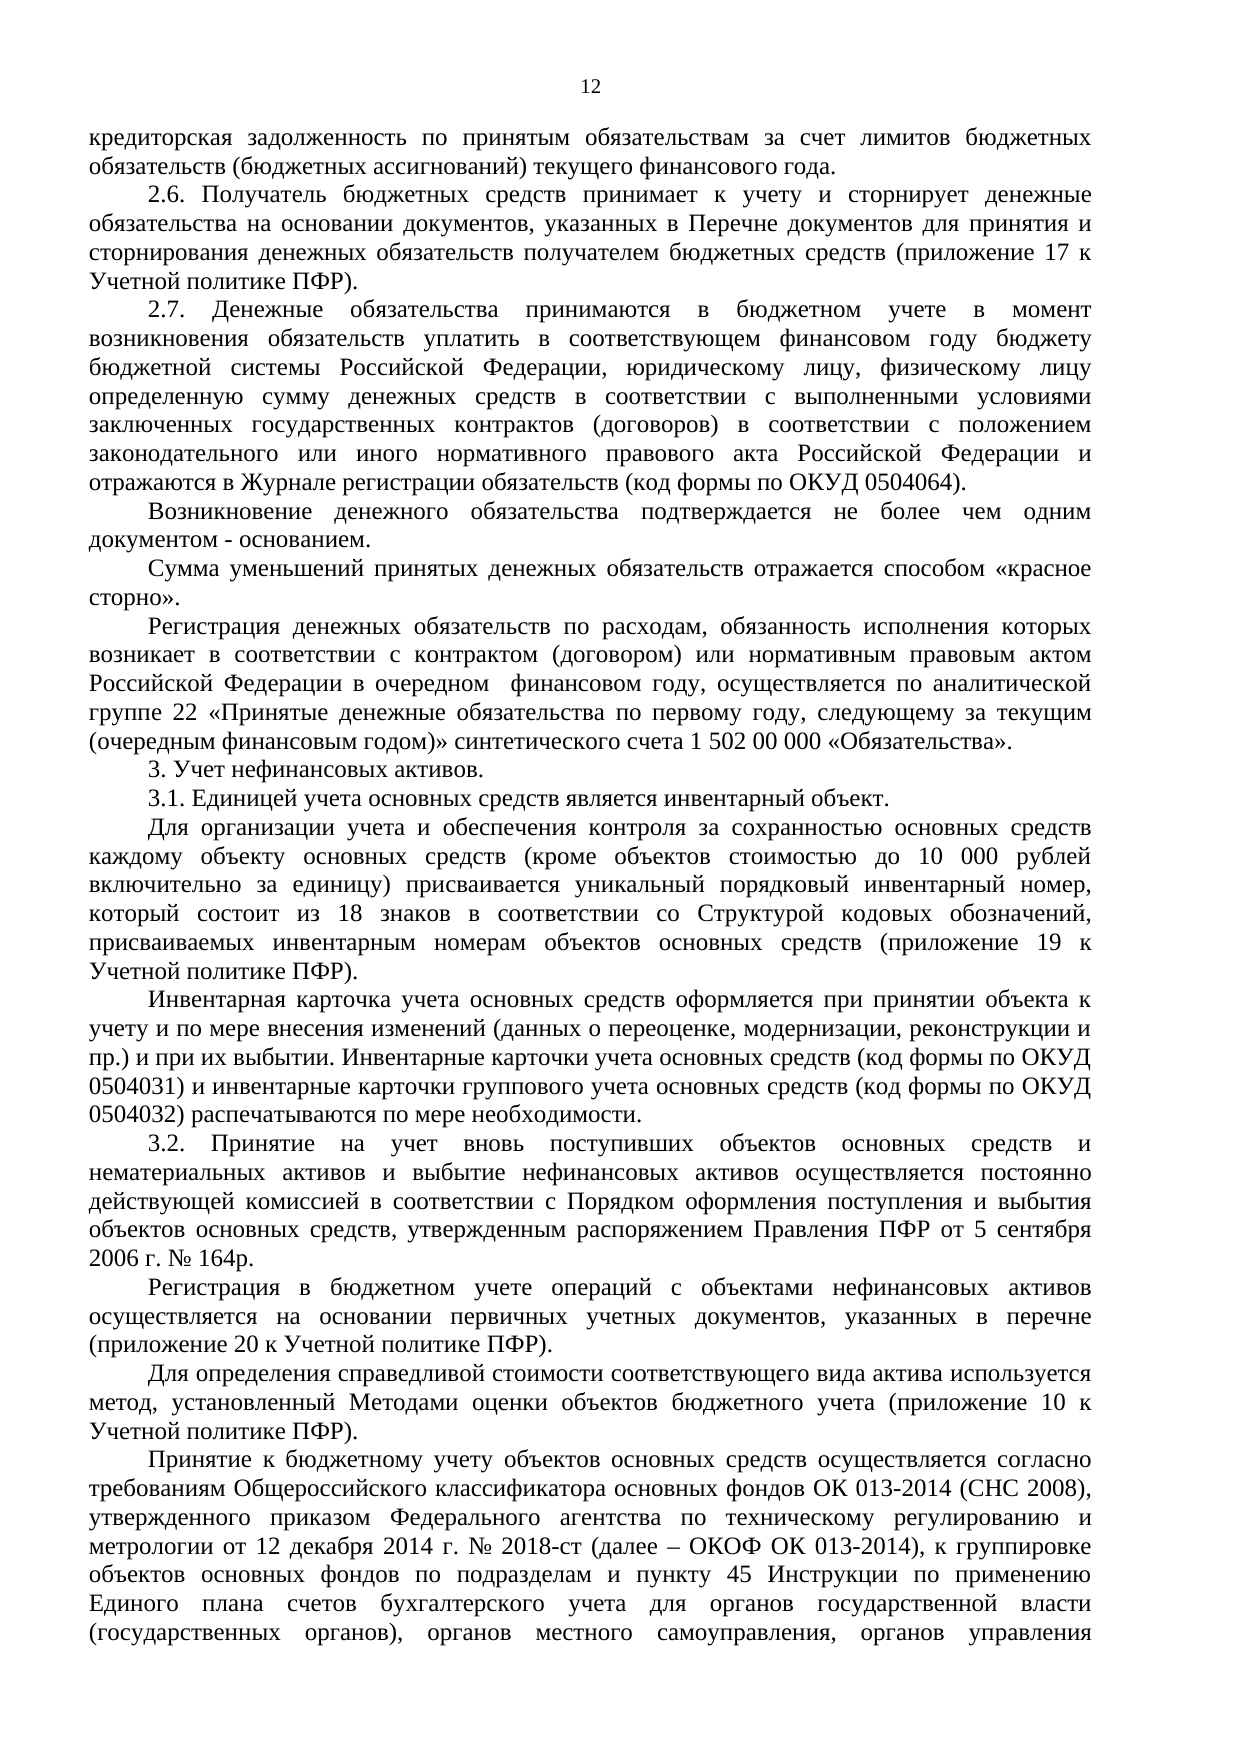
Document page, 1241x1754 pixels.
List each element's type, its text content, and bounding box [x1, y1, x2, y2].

text Инвентарная карточка учета основных средств оформляется при принятии объекта к учету и по мере внесения изменений (данных о переоценке, модернизации, реконструкции и пр.) и при их выбытии. Инвентарные карточки учета основных средств (код формы по ОКУД 0504031) и инвентарные карточки группового учета основных средств (код формы по ОКУД 0504032) распечатываются по мере необходимости. [89, 984, 1092, 1128]
text 2.6. Получатель бюджетных средств принимает к учету и сторнирует денежные обязательства на основании документов, указанных в Перечне документов для принятия и сторнирования денежных обязательств получателем бюджетных средств (приложение 17 к Учетной политике ПФР). [89, 179, 1092, 294]
text Регистрация в бюджетном учете операций с объектами нефинансовых активов осуществляется на основании первичных учетных документов, указанных в перечне (приложение 20 к Учетной политике ПФР). [89, 1272, 1092, 1358]
text Сумма уменьшений принятых денежных обязательств отражается способом «красное сторно». [89, 553, 1092, 611]
text 3. Учет нефинансовых активов. [89, 754, 1092, 783]
text Возникновение денежного обязательства подтверждается не более чем одним документом - основанием. [89, 496, 1092, 553]
text Регистрация денежных обязательств по расходам, обязанность исполнения которых возникает в соответствии с контрактом (договором) или нормативным правовым актом Российской Федерации в очередном финансовом году, осуществляется по аналитической группе 22 «Принятые денежные обязательства по первому году, следующему за текущим (очередным финансовым годом)» синтетического счета 1 502 00 000 «Обязательства». [89, 611, 1092, 754]
text 3.2. Принятие на учет вновь поступивших объектов основных средств и нематериальных активов и выбытие нефинансовых активов осуществляется постоянно действующей комиссией в соответствии с Порядком оформления поступления и выбытия объектов основных средств, утвержденным распоряжением Правления ПФР от 5 сентября 2006 г. № 164р. [89, 1128, 1092, 1272]
text Для организации учета и обеспечения контроля за сохранностью основных средств каждому объекту основных средств (кроме объектов стоимостью до 10 000 рублей включительно за единицу) присваивается уникальный порядковый инвентарный номер, который состоит из 18 знаков в соответствии со Структурой кодовых обозначений, присваиваемых инвентарным номерам объектов основных средств (приложение 19 к Учетной политике ПФР). [89, 812, 1092, 984]
text Для определения справедливой стоимости соответствующего вида актива используется метод, установленный Методами оценки объектов бюджетного учета (приложение 10 к Учетной политике ПФР). [89, 1358, 1092, 1444]
text 2.7. Денежные обязательства принимаются в бюджетном учете в момент возникновения обязательств уплатить в соответствующем финансовом году бюджету бюджетной системы Российской Федерации, юридическому лицу, физическому лицу определенную сумму денежных средств в соответствии с выполненными условиями заключенных государственных контрактов (договоров) в соответствии с положением законодательного или иного нормативного правового акта Российской Федерации и отражаются в Журнале регистрации обязательств (код формы по ОКУД 0504064). [89, 294, 1092, 496]
text 3.1. Единицей учета основных средств является инвентарный объект. [89, 783, 1092, 812]
